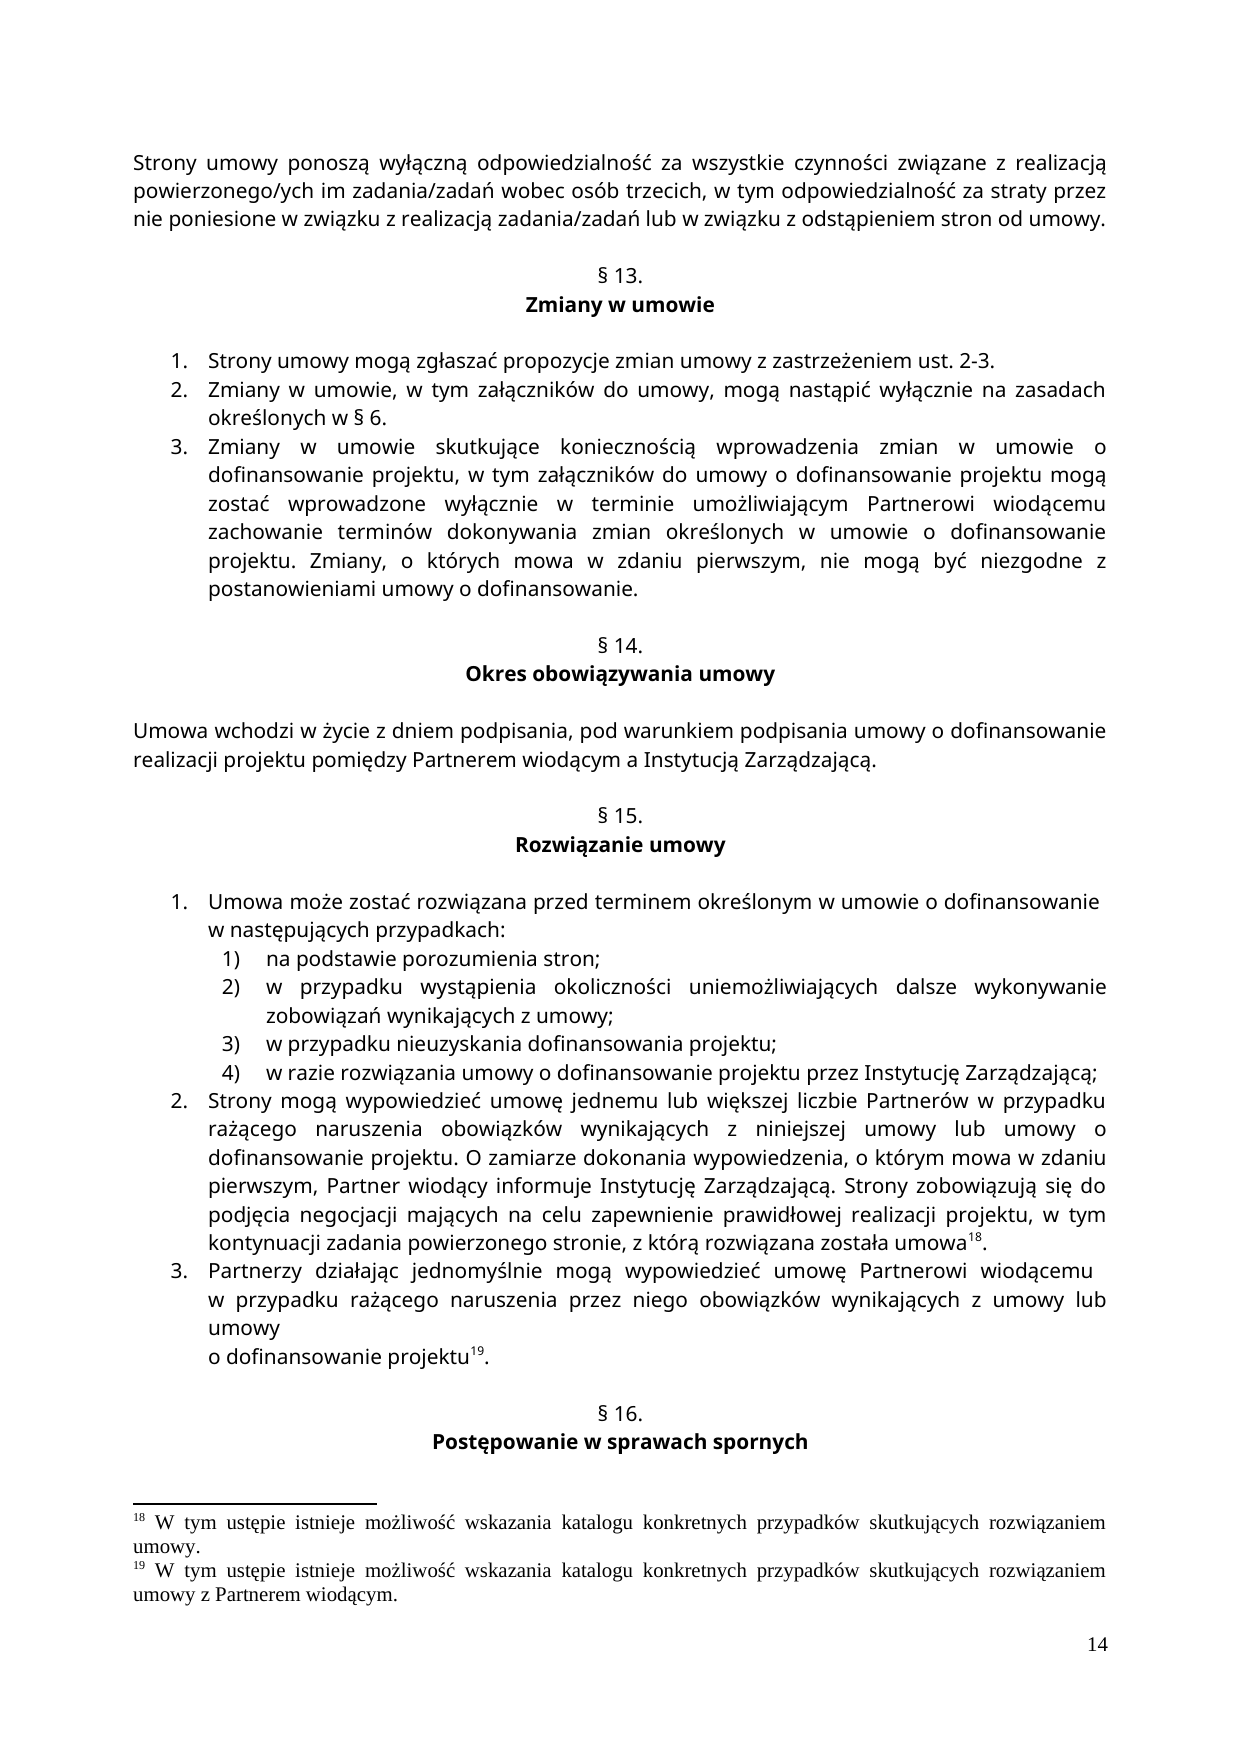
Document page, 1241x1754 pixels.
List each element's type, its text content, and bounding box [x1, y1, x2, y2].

list Strony mogą wypowiedzieć umowę jednemu lub większej liczbie Partnerów w przypadku rażącego naruszenia obowiązków wynikających z niniejszej umowy lub umowy o dofinansowanie projektu. O zamiarze dokonania wypowiedzenia, o którym mowa w zdaniu pierwszym, Partner wiodący informuje Instytucję Zarządzającą. Strony zobowiązują się do podjęcia negocjacji mających na celu zapewnienie prawidłowej realizacji projektu, w tym kontynuacji zadania powierzonego stronie, z którą rozwiązana została umowa. [170, 1086, 1107, 1257]
list Umowa może zostać rozwiązana przed terminem określonym w umowie o dofinansowanie w następujących przypadkach: [170, 887, 1107, 944]
text Okres obowiązywania umowy [133, 659, 1107, 688]
list w przypadku wystąpienia okoliczności uniemożliwiających dalsze wykonywanie zobowiązań wynikających z umowy; [222, 972, 1107, 1029]
text § 15. [133, 802, 1107, 830]
text Umowa wchodzi w życie z dniem podpisania, pod warunkiem podpisania umowy o dofinansowanie realizacji projektu pomiędzy Partnerem wiodącym a Instytucją Zarządzającą. [133, 716, 1107, 773]
text § 16. [133, 1399, 1107, 1427]
list w przypadku nieuzyskania dofinansowania projektu; [222, 1029, 1107, 1058]
list Strony umowy mogą zgłaszać propozycje zmian umowy z zastrzeżeniem ust. 2-3. [170, 347, 1107, 375]
list w razie rozwiązania umowy o dofinansowanie projektu przez Instytucję Zarządzającą; [222, 1058, 1107, 1086]
text Zmiany w umowie [133, 290, 1107, 318]
text Rozwiązanie umowy [133, 830, 1107, 858]
text § 14. [133, 631, 1107, 659]
list Zmiany w umowie skutkujące koniecznością wprowadzenia zmian w umowie o dofinansowanie projektu, w tym załączników do umowy o dofinansowanie projektu mogą zostać wprowadzone wyłącznie w terminie umożliwiającym Partnerowi wiodącemu zachowanie terminów dokonywania zmian określonych w umowie o dofinansowanie projektu. Zmiany, o których mowa w zdaniu pierwszym, nie mogą być niezgodne z postanowieniami umowy o dofinansowanie. [170, 432, 1107, 603]
list Partnerzy działając jednomyślnie mogą wypowiedzieć umowę Partnerowi wiodącemu w przypadku rażącego naruszenia przez niego obowiązków wynikających z umowy lub umowy o dofinansowanie projektu. [170, 1257, 1107, 1370]
text Postępowanie w sprawach spornych [133, 1427, 1107, 1456]
list na podstawie porozumienia stron; [222, 944, 1107, 972]
text § 13. [133, 261, 1107, 290]
list Zmiany w umowie, w tym załączników do umowy, mogą nastąpić wyłącznie na zasadach określonych w § 6. [170, 375, 1107, 432]
text Strony umowy ponoszą wyłączną odpowiedzialność za wszystkie czynności związane z realizacją powierzonego/ych im zadania/zadań wobec osób trzecich, w tym odpowiedzialność za straty przez nie poniesione w związku z realizacją zadania/zadań lub w związku z odstąpieniem stron od umowy. [133, 148, 1107, 233]
